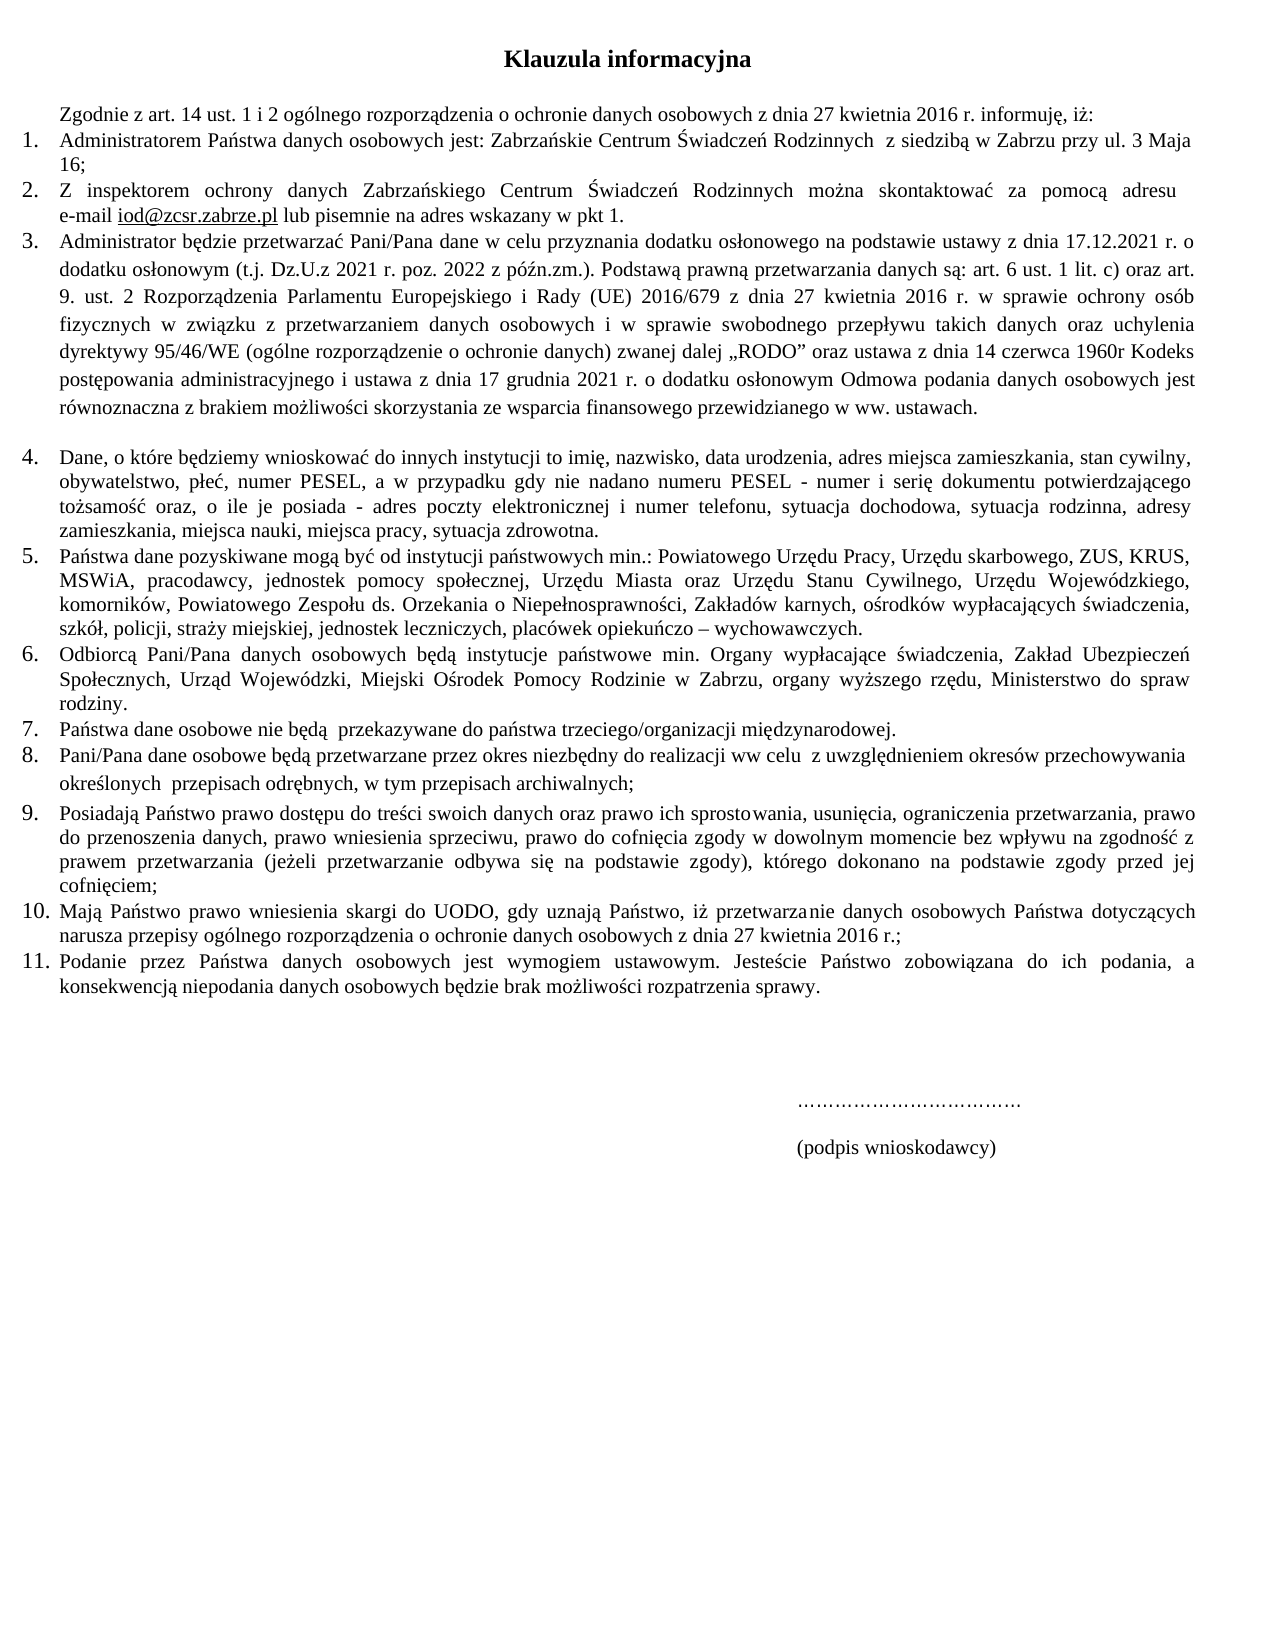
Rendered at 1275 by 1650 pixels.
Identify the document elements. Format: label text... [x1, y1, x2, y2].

list Posiadają Państwo prawo dostępu do treści swoich danych oraz prawo ich sprostowania, usunięcia, ograniczenia przetwarzania, prawo do przenoszenia danych, prawo wniesienia sprzeciwu, prawo do cofnięcia zgody w dowolnym momencie bez wpływu na zgodność z prawem przetwarzania (jeżeli przetwarzanie odbywa się na podstawie zgody), którego dokonano na podstawie zgody przed jej cofnięciem; [22, 798, 1196, 897]
text ……………………………… [723, 1086, 1196, 1113]
list Odbiorcą Pani/Pana danych osobowych będą instytucje państwowe min. Organy wypłacające świadczenia, Zakład Ubezpieczeń Społecznych, Urząd Wojewódzki, Miejski Ośrodek Pomocy Rodzinie w Zabrzu, organy wyższego rzędu, Ministerstwo do spraw rodziny. [22, 640, 1191, 715]
text Klauzula informacyjna [59, 44, 1196, 73]
list Administratorem Państwa danych osobowych jest: Zabrzańskie Centrum Świadczeń Rodzinnych z siedzibą w Zabrzu przy ul. 3 Maja 16; [22, 126, 1193, 176]
list Państwa dane osobowe nie będą przekazywane do państwa trzeciego/organizacji międzynarodowej. [22, 715, 1191, 741]
list Państwa dane pozyskiwane mogą być od instytucji państwowych min.: Powiatowego Urzędu Pracy, Urzędu skarbowego, ZUS, KRUS, MSWiA, pracodawcy, jednostek pomocy społecznej, Urzędu Miasta oraz Urzędu Stanu Cywilnego, Urzędu Wojewódzkiego, komorników, Powiatowego Zespołu ds. Orzekania o Niepełnosprawności, Zakładów karnych, ośrodków wypłacających świadczenia, szkół, policji, straży miejskiej, jednostek leczniczych, placówek opiekuńczo – wychowawczych. [22, 542, 1191, 640]
list Mają Państwo prawo wniesienia skargi do UODO, gdy uznają Państwo, iż przetwarzanie danych osobowych Państwa dotyczących narusza przepisy ogólnego rozporządzenia o ochronie danych osobowych z dnia 27 kwietnia 2016 r.; [22, 897, 1196, 947]
text (podpis wnioskodawcy) [723, 1135, 1196, 1159]
list Administrator będzie przetwarzać Pani/Pana dane w celu przyznania dodatku osłonowego na podstawie ustawy z dnia 17.12.2021 r. o dodatku osłonowym (t.j. Dz.U.z 2021 r. poz. 2022 z późn.zm.). Podstawą prawną przetwarzania danych są: art. 6 ust. 1 lit. c) oraz art. 9. ust. 2 Rozporządzenia Parlamentu Europejskiego i Rady (UE) 2016/679 z dnia 27 kwietnia 2016 r. w sprawie ochrony osób fizycznych w związku z przetwarzaniem danych osobowych i w sprawie swobodnego przepływu takich danych oraz uchylenia dyrektywy 95/46/WE (ogólne rozporządzenie o ochronie danych) zwanej dalej „RODO” oraz ustawa z dnia 14 czerwca 1960r Kodeks postępowania administracyjnego i ustawa z dnia 17 grudnia 2021 r. o dodatku osłonowym Odmowa podania danych osobowych jest równoznaczna z brakiem możliwości skorzystania ze wsparcia finansowego przewidzianego w ww. ustawach. [22, 227, 1196, 419]
list Pani/Pana dane osobowe będą przetwarzane przez okres niezbędny do realizacji ww celu z uwzględnieniem okresów przechowywania określonych przepisach odrębnych, w tym przepisach archiwalnych; [22, 741, 1196, 795]
text Zgodnie z art. 14 ust. 1 i 2 ogólnego rozporządzenia o ochronie danych osobowych z dnia 27 kwietnia 2016 r. informuję, iż: [59, 102, 1196, 126]
list Z inspektorem ochrony danych Zabrzańskiego Centrum Świadczeń Rodzinnych można skontaktować za pomocą adresu e-mail iod@zcsr.zabrze.pl lub pisemnie na adres wskazany w pkt 1. [22, 176, 1193, 227]
list Podanie przez Państwa danych osobowych jest wymogiem ustawowym. Jesteście Państwo zobowiązana do ich podania, a konsekwencją niepodania danych osobowych będzie brak możliwości rozpatrzenia sprawy. [22, 947, 1196, 998]
list Dane, o które będziemy wnioskować do innych instytucji to imię, nazwisko, data urodzenia, adres miejsca zamieszkania, stan cywilny, obywatelstwo, płeć, numer PESEL, a w przypadku gdy nie nadano numeru PESEL - numer i serię dokumentu potwierdzającego tożsamość oraz, o ile je posiada - adres poczty elektronicznej i numer telefonu, sytuacja dochodowa, sytuacja rodzinna, adresy zamieszkania, miejsca nauki, miejsca pracy, sytuacja zdrowotna. [22, 443, 1193, 542]
